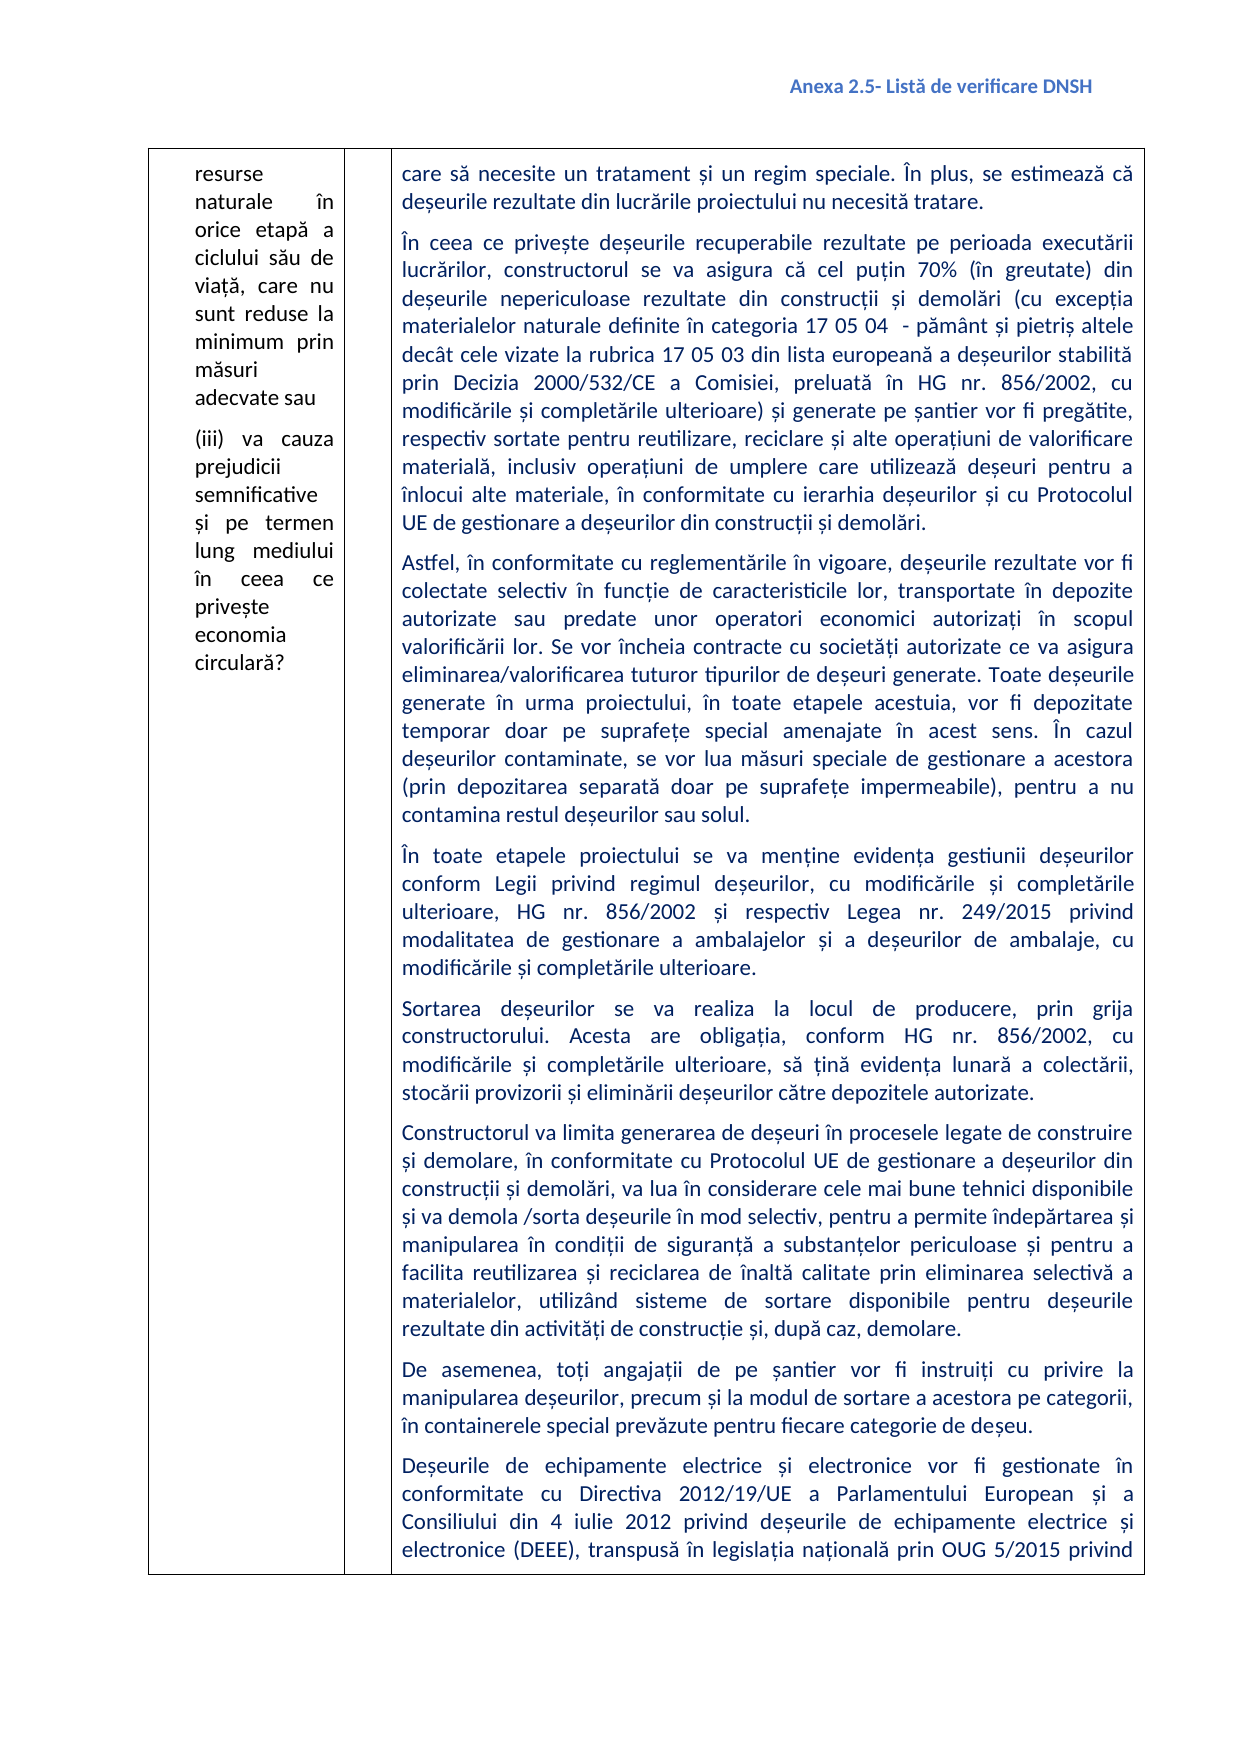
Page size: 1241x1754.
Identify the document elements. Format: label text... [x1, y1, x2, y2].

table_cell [392, 149, 1144, 1574]
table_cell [149, 149, 344, 1574]
table_cell x [345, 149, 391, 1574]
